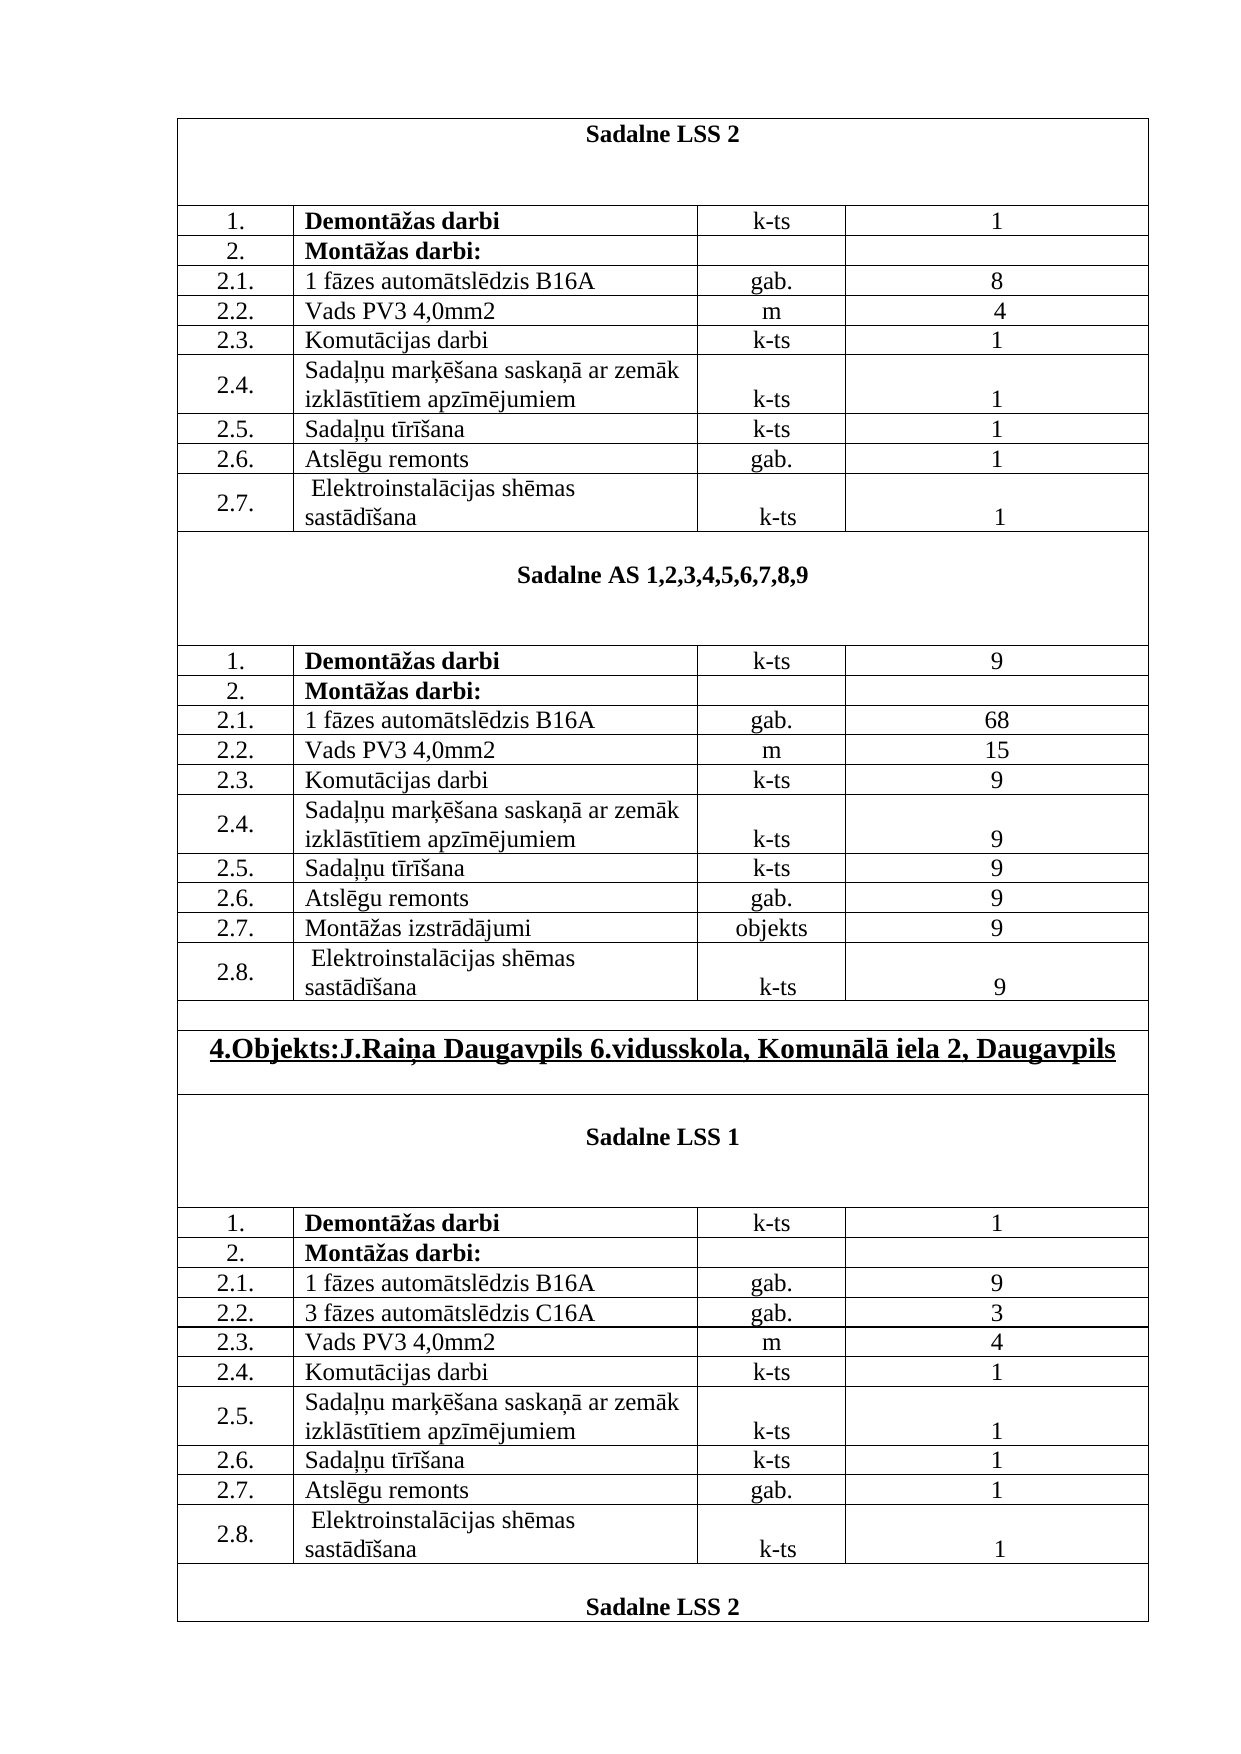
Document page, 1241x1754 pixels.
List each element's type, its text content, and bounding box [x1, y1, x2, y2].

table_cell 9 [846, 795, 1148, 852]
table_cell gab. [698, 1298, 845, 1326]
table_cell 9 [846, 943, 1148, 1000]
table_cell 2.6. [178, 444, 293, 472]
table_cell 1 [846, 326, 1148, 354]
table_cell 1. [178, 206, 293, 235]
table_cell Sadalne LSS 2 [178, 119, 1148, 205]
table_cell k-ts [698, 1208, 845, 1237]
table_cell 1 fāzes automātslēdzis B16A [294, 1268, 697, 1297]
table_cell 2.2. [178, 735, 293, 764]
table_cell 1 [846, 206, 1148, 235]
table_cell k-ts [698, 943, 845, 1000]
table_cell 2.7. [178, 1475, 293, 1504]
table_cell 1 fāzes automātslēdzis B16A [294, 706, 697, 734]
table_cell 2.1. [178, 266, 293, 295]
table_cell 2.4. [178, 1357, 293, 1386]
table_cell m [698, 296, 845, 324]
table_cell [846, 1238, 1148, 1267]
table_cell 2.3. [178, 1328, 293, 1356]
table_cell Elektroinstalācijas shēmas sastādīšana [294, 1505, 697, 1563]
table_cell 2.2. [178, 296, 293, 324]
table_cell 1 [846, 1387, 1148, 1444]
table_cell 4 [846, 1328, 1148, 1356]
table_cell k-ts [698, 355, 845, 413]
table_cell 68 [846, 706, 1148, 734]
table_cell Demontāžas darbi [294, 1208, 697, 1237]
table_cell 1 [846, 1505, 1148, 1563]
table_cell k-ts [698, 474, 845, 531]
table_cell 9 [846, 765, 1148, 794]
table_cell 1 [846, 1208, 1148, 1237]
table_cell k-ts [698, 414, 845, 443]
table_cell 1. [178, 646, 293, 675]
table_cell Atslēgu remonts [294, 1475, 697, 1504]
table_cell k-ts [698, 765, 845, 794]
table_cell 2.2. [178, 1298, 293, 1326]
table_cell gab. [698, 706, 845, 734]
table_cell gab. [698, 883, 845, 912]
table_cell Montāžas izstrādājumi [294, 913, 697, 942]
table_cell Sadalne AS 1,2,3,4,5,6,7,8,9 [178, 532, 1148, 645]
table_cell 2.4. [178, 795, 293, 852]
table_cell k-ts [698, 854, 845, 882]
table_cell m [698, 1328, 845, 1356]
table_cell gab. [698, 266, 845, 295]
table_cell Sadalne LSS 2 [178, 1564, 1148, 1621]
table_cell 4 [846, 296, 1148, 324]
table_cell [846, 676, 1148, 704]
table_cell 2.5. [178, 854, 293, 882]
table_cell 2. [178, 236, 293, 265]
table_cell 2.8. [178, 1505, 293, 1563]
table_cell Montāžas darbi: [294, 236, 697, 265]
table_cell Demontāžas darbi [294, 646, 697, 675]
table_cell 1 [846, 444, 1148, 472]
table_cell Elektroinstalācijas shēmas sastādīšana [294, 943, 697, 1000]
table_cell 1 [846, 1357, 1148, 1386]
table_cell 1 [846, 355, 1148, 413]
table_cell 1 [846, 474, 1148, 531]
table_cell k-ts [698, 206, 845, 235]
table_cell m [698, 735, 845, 764]
table_cell objekts [698, 913, 845, 942]
table_cell 1. [178, 1208, 293, 1237]
table_cell Sadaļņu marķēšana saskaņā ar zemāk izklāstītiem apzīmējumiem [294, 795, 697, 852]
table_cell 9 [846, 883, 1148, 912]
table_cell gab. [698, 444, 845, 472]
table_cell [178, 1001, 1148, 1030]
table_cell k-ts [698, 1505, 845, 1563]
table_cell [698, 676, 845, 704]
table_cell 2. [178, 1238, 293, 1267]
table_cell Vads PV3 4,0mm2 [294, 296, 697, 324]
table_cell 1 [846, 1446, 1148, 1474]
table_cell 3 [846, 1298, 1148, 1326]
table_cell Vads PV3 4,0mm2 [294, 735, 697, 764]
table_cell gab. [698, 1268, 845, 1297]
table_cell Komutācijas darbi [294, 1357, 697, 1386]
table_cell 2.1. [178, 1268, 293, 1297]
table_cell 2.7. [178, 474, 293, 531]
table_cell k-ts [698, 1446, 845, 1474]
table_cell Montāžas darbi: [294, 676, 697, 704]
table_cell Demontāžas darbi [294, 206, 697, 235]
table_cell 3 fāzes automātslēdzis C16A [294, 1298, 697, 1326]
table_cell [846, 236, 1148, 265]
table_cell 1 [846, 414, 1148, 443]
table_cell k-ts [698, 646, 845, 675]
table_cell [698, 236, 845, 265]
table_cell 1 fāzes automātslēdzis B16A [294, 266, 697, 295]
table_cell 2.8. [178, 943, 293, 1000]
table_cell 2.5. [178, 1387, 293, 1444]
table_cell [294, 355, 697, 413]
table_cell Atslēgu remonts [294, 883, 697, 912]
table_cell 8 [846, 266, 1148, 295]
table_cell Sadaļņu tīrīšana [294, 854, 697, 882]
table_cell 2.1. [178, 706, 293, 734]
table_cell k-ts [698, 326, 845, 354]
table_cell 2.4. [178, 355, 293, 413]
table_cell 2.7. [178, 913, 293, 942]
table_cell gab. [698, 1475, 845, 1504]
table_cell 15 [846, 735, 1148, 764]
table_cell k-ts [698, 1357, 845, 1386]
table_cell 1 [846, 1475, 1148, 1504]
table_cell 2.6. [178, 883, 293, 912]
table_cell Sadaļņu tīrīšana [294, 414, 697, 443]
table_cell 2.3. [178, 326, 293, 354]
table_cell Komutācijas darbi [294, 765, 697, 794]
table_cell 9 [846, 1268, 1148, 1297]
table_cell 9 [846, 913, 1148, 942]
table_cell 9 [846, 854, 1148, 882]
table_cell 2. [178, 676, 293, 704]
table_cell Atslēgu remonts [294, 444, 697, 472]
table_cell [698, 1238, 845, 1267]
table_cell Elektroinstalācijas shēmas sastādīšana [294, 474, 697, 531]
table_cell Sadaļņu tīrīšana [294, 1446, 697, 1474]
table_cell 2.3. [178, 765, 293, 794]
table_cell 9 [846, 646, 1148, 675]
table_cell Vads PV3 4,0mm2 [294, 1328, 697, 1356]
table_cell 2.6. [178, 1446, 293, 1474]
table_cell 2.5. [178, 414, 293, 443]
table_cell Montāžas darbi: [294, 1238, 697, 1267]
table_cell k-ts [698, 1387, 845, 1444]
table_cell k-ts [698, 795, 845, 852]
table_cell 4.Objekts:J.Raiņa Daugavpils 6.vidusskola, Komunālā iela 2, Daugavpils [178, 1031, 1148, 1093]
table_cell Sadalne LSS 1 [178, 1095, 1148, 1207]
table_cell Komutācijas darbi [294, 326, 697, 354]
table_cell Sadaļņu marķēšana saskaņā ar zemāk izklāstītiem apzīmējumiem [294, 1387, 697, 1444]
